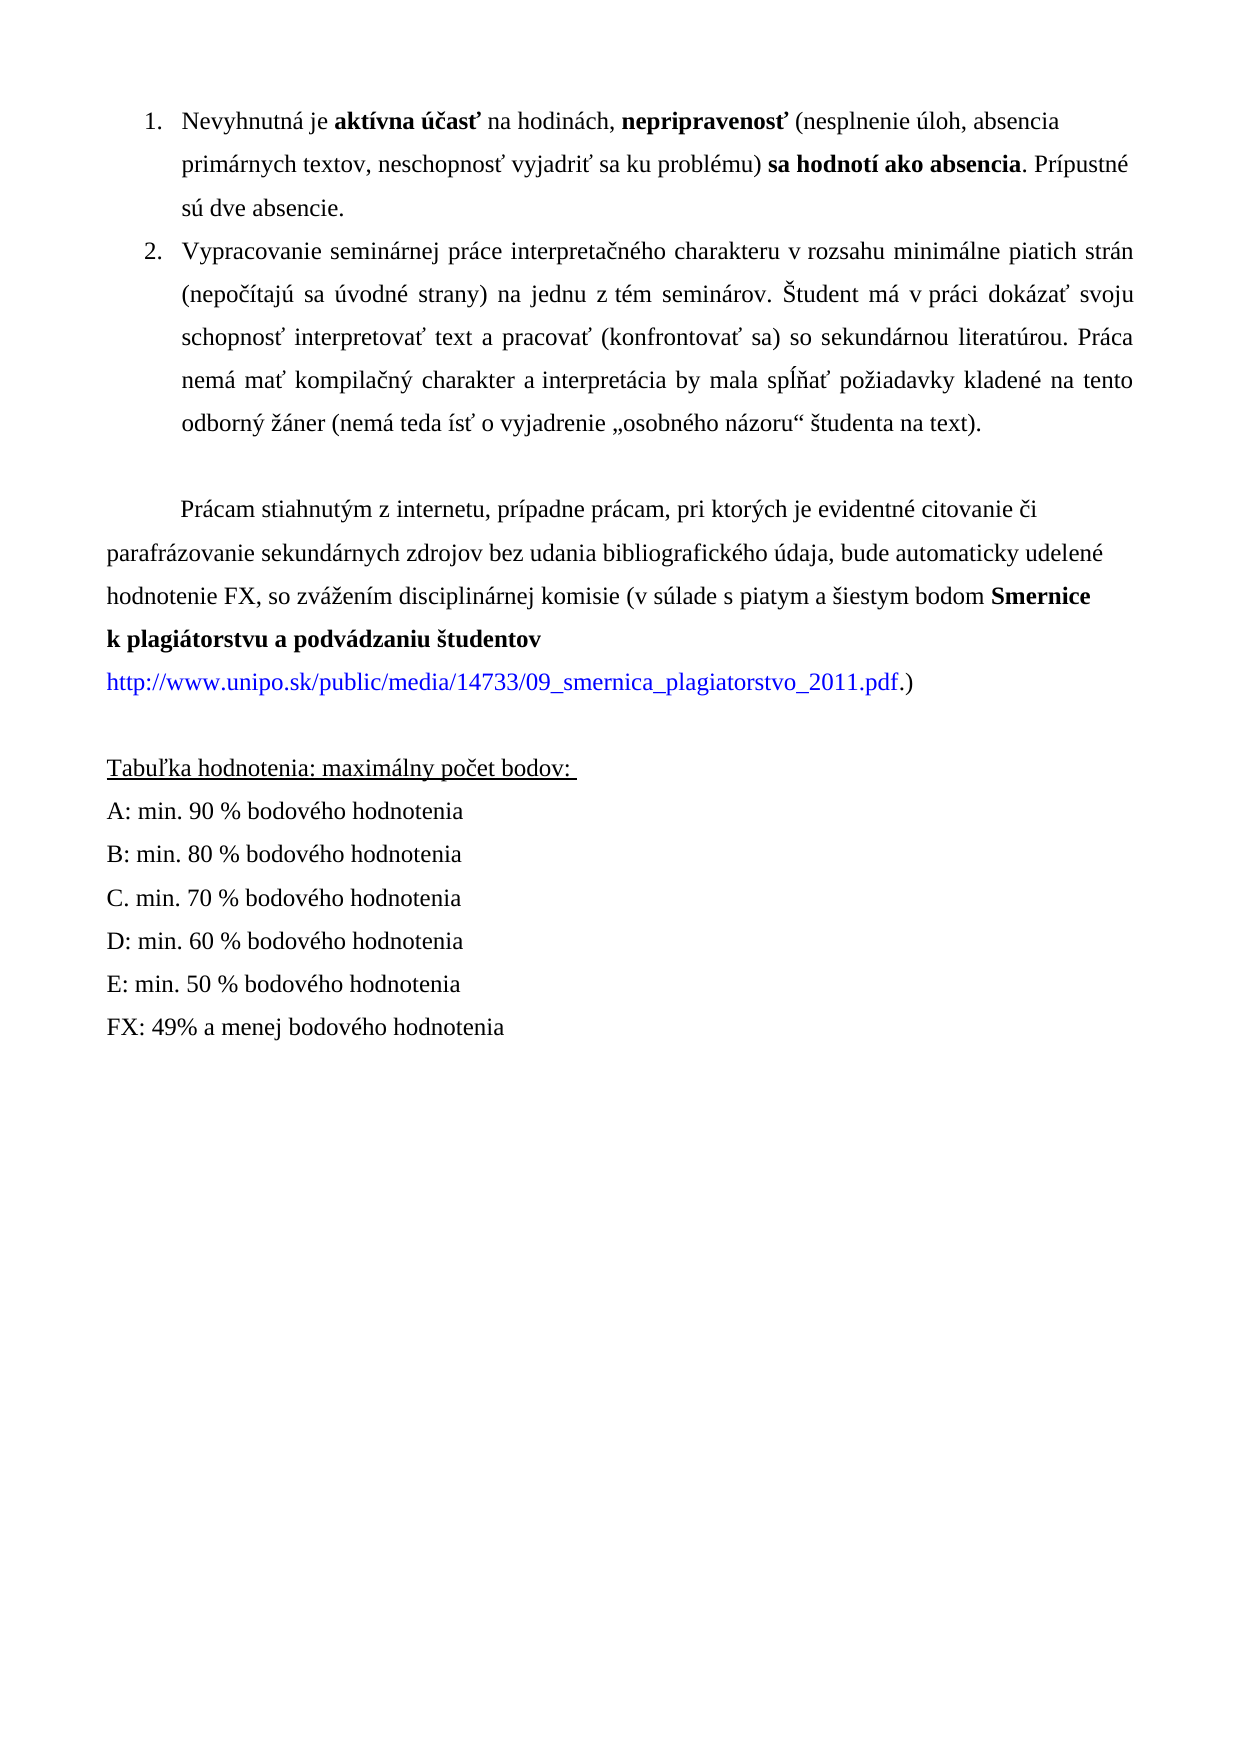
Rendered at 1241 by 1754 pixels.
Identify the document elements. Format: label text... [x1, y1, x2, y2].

list Nevyhnutná je aktívna účasť na hodinách, nepripravenosť (nesplnenie úloh, absencia primárnych textov, neschopnosť vyjadriť sa ku problému) sa hodnotí ako absencia. Prípustné sú dve absencie. [144, 106, 1134, 221]
text B: min. 80 % bodového hodnotenia [106, 839, 1134, 868]
text A: min. 90 % bodového hodnotenia [106, 796, 1134, 825]
text FX: 49% a menej bodového hodnotenia [106, 1012, 1134, 1041]
text Prácam stiahnutým z internetu, prípadne prácam, pri ktorých je evidentné citovanie či parafrázovanie sekundárnych zdrojov bez udania bibliografického údaja, bude automaticky udelené hodnotenie FX, so zvážením disciplinárnej komisie (v súlade s piatym a šiestym bodom Smernice k plagiátorstvu a podvádzaniu študentov http://www.unipo.sk/public/media/14733/09_smernica_plagiatorstvo_2011.pdf.) [106, 494, 1134, 696]
text Tabuľka hodnotenia: maximálny počet bodov: [106, 753, 1134, 782]
list Vypracovanie seminárnej práce interpretačného charakteru v rozsahu minimálne piatich strán (nepočítajú sa úvodné strany) na jednu z tém seminárov. Študent má v práci dokázať svoju schopnosť interpretovať text a pracovať (konfrontovať sa) so sekundárnou literatúrou. Práca nemá mať kompilačný charakter a interpretácia by mala spĺňať požiadavky kladené na tento odborný žáner (nemá teda ísť o vyjadrenie „osobného názoru“ študenta na text). [144, 236, 1134, 437]
text E: min. 50 % bodového hodnotenia [106, 969, 1134, 998]
text C. min. 70 % bodového hodnotenia [106, 883, 1134, 911]
text D: min. 60 % bodového hodnotenia [106, 926, 1134, 954]
